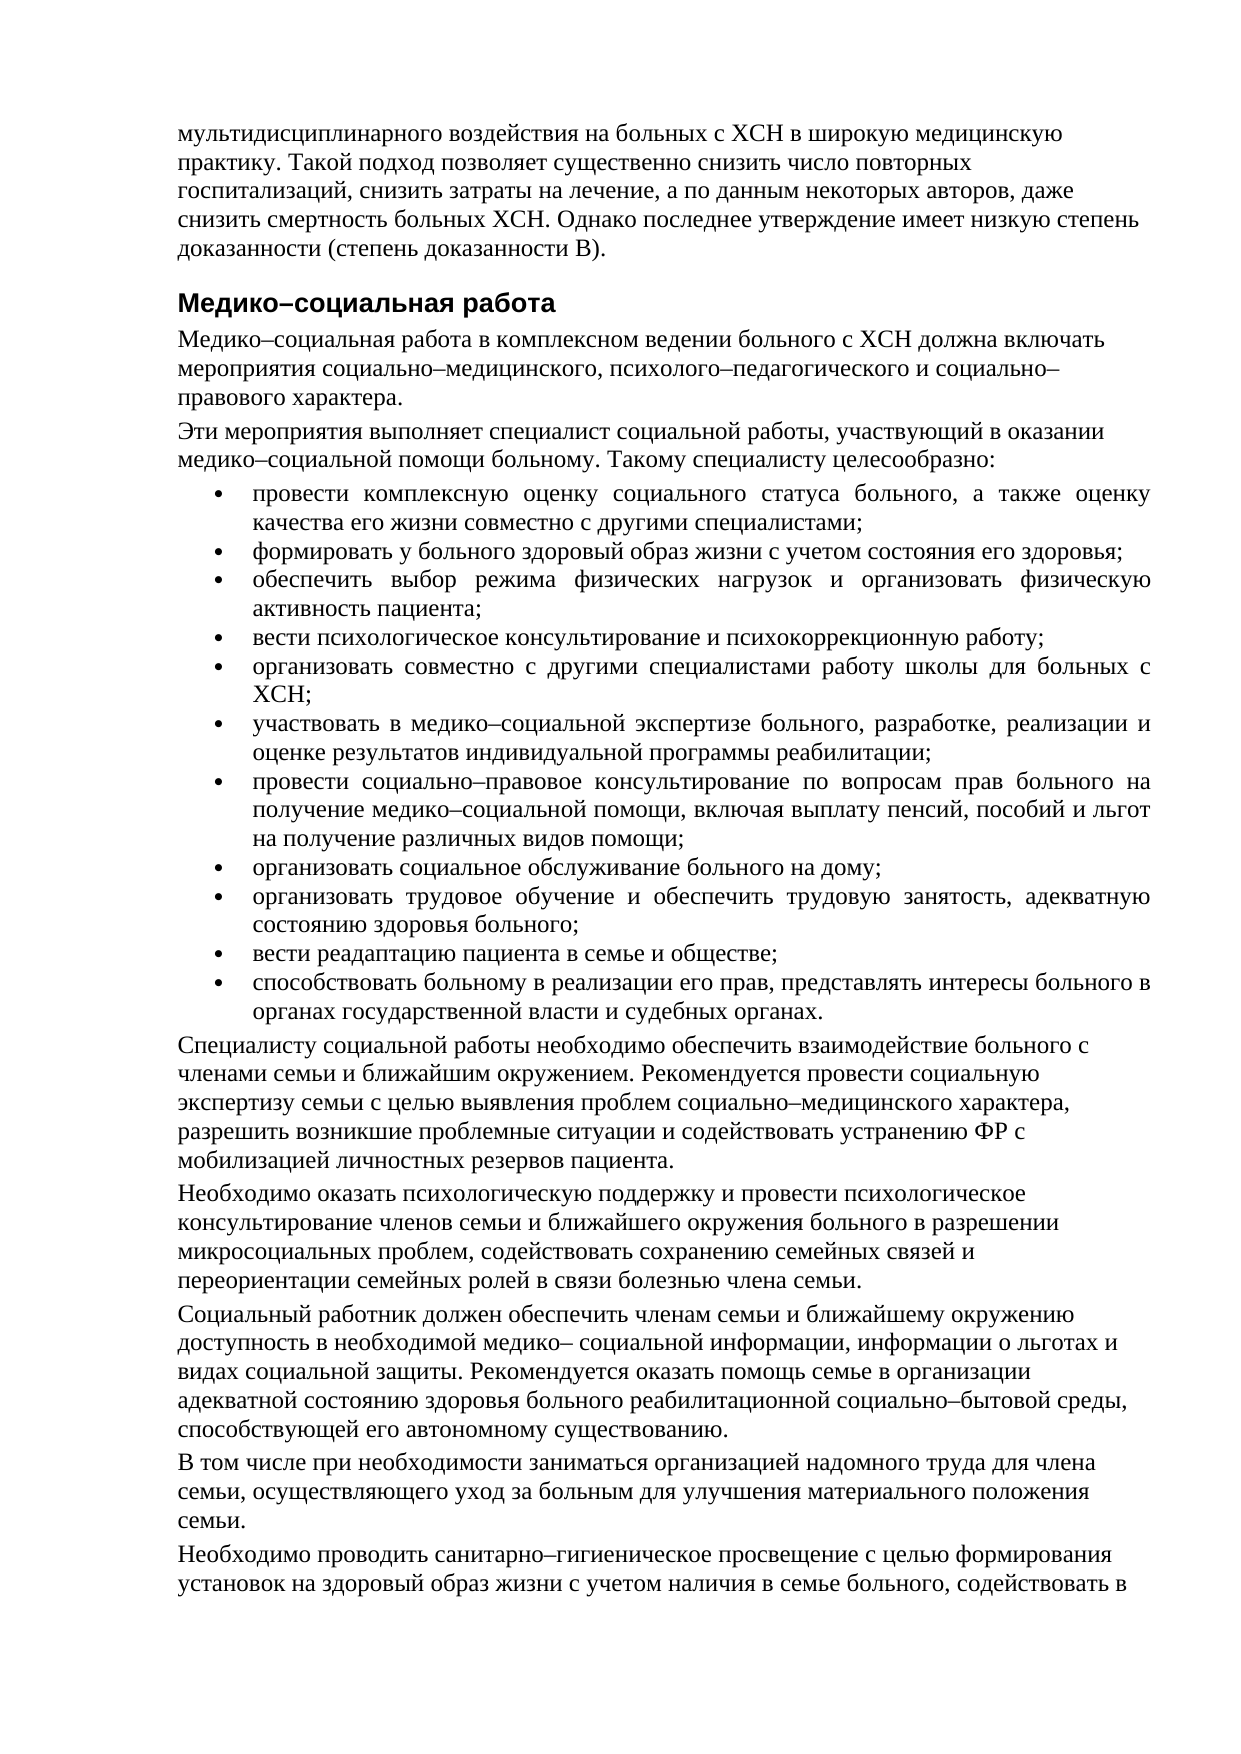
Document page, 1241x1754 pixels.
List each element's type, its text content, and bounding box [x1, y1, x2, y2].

list способствовать больному в реализации его прав, представлять интересы больного в органах государственной власти и судебных органах. [215, 967, 1152, 1024]
list провести комплексную оценку социального статуса больного, а также оценку качества его жизни совместно с другими специалистами; [215, 478, 1152, 536]
text Специалисту социальной работы необходимо обеспечить взаимодействие больного с членами семьи и ближайшим окружением. Рекомендуется провести социальную экспертизу семьи с целью выявления проблем социально–медицинского характера, разрешить возникшие проблемные ситуации и содействовать устранению ФР с мобилизацией личностных резервов пациента. [177, 1030, 1152, 1173]
list организовать трудовое обучение и обеспечить трудовую занятость, адекватную состоянию здоровья больного; [215, 881, 1152, 938]
text В том числе при необходимости заниматься организацией надомного труда для члена семьи, осуществляющего уход за больным для улучшения материального положения семьи. [177, 1447, 1152, 1534]
list организовать социальное обслуживание больного на дому; [215, 852, 1152, 881]
list организовать совместно с другими специалистами работу школы для больных с ХСН; [215, 651, 1152, 708]
list обеспечить выбор режима физических нагрузок и организовать физическую активность пациента; [215, 564, 1152, 622]
text Медико–социальная работа в комплексном ведении больного с ХСН должна включать мероприятия социально–медицинского, психолого–педагогического и социально–правового характера. [177, 324, 1152, 411]
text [177, 118, 1152, 262]
text Эти мероприятия выполняет специалист социальной работы, участвующий в оказании медико–социальной помощи больному. Такому специалисту целесообразно: [177, 416, 1152, 473]
list провести социально–правовое консультирование по вопросам прав больного на получение медико–социальной помощи, включая выплату пенсий, пособий и льгот на получение различных видов помощи; [215, 766, 1152, 852]
subtitle Медико–социальная работа [177, 287, 1152, 318]
list формировать у больного здоровый образ жизни с учетом состояния его здоровья; [215, 536, 1152, 564]
list вести реадаптацию пациента в семье и обществе; [215, 938, 1152, 967]
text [177, 1539, 1152, 1596]
text Необходимо оказать психологическую поддержку и провести психологическое консультирование членов семьи и ближайшего окружения больного в разрешении микросоциальных проблем, содействовать сохранению семейных связей и переориентации семейных ролей в связи болезнью члена семьи. [177, 1178, 1152, 1293]
list участвовать в медико–социальной экспертизе больного, разработке, реализации и оценке результатов индивидуальной программы реабилитации; [215, 708, 1152, 766]
text Социальный работник должен обеспечить членам семьи и ближайшему окружению доступность в необходимой медико– социальной информации, информации о льготах и видах социальной защиты. Рекомендуется оказать помощь семье в организации адекватной состоянию здоровья больного реабилитационной социально–бытовой среды, способствующей его автономному существованию. [177, 1299, 1152, 1442]
list вести психологическое консультирование и психокоррекционную работу; [215, 622, 1152, 651]
